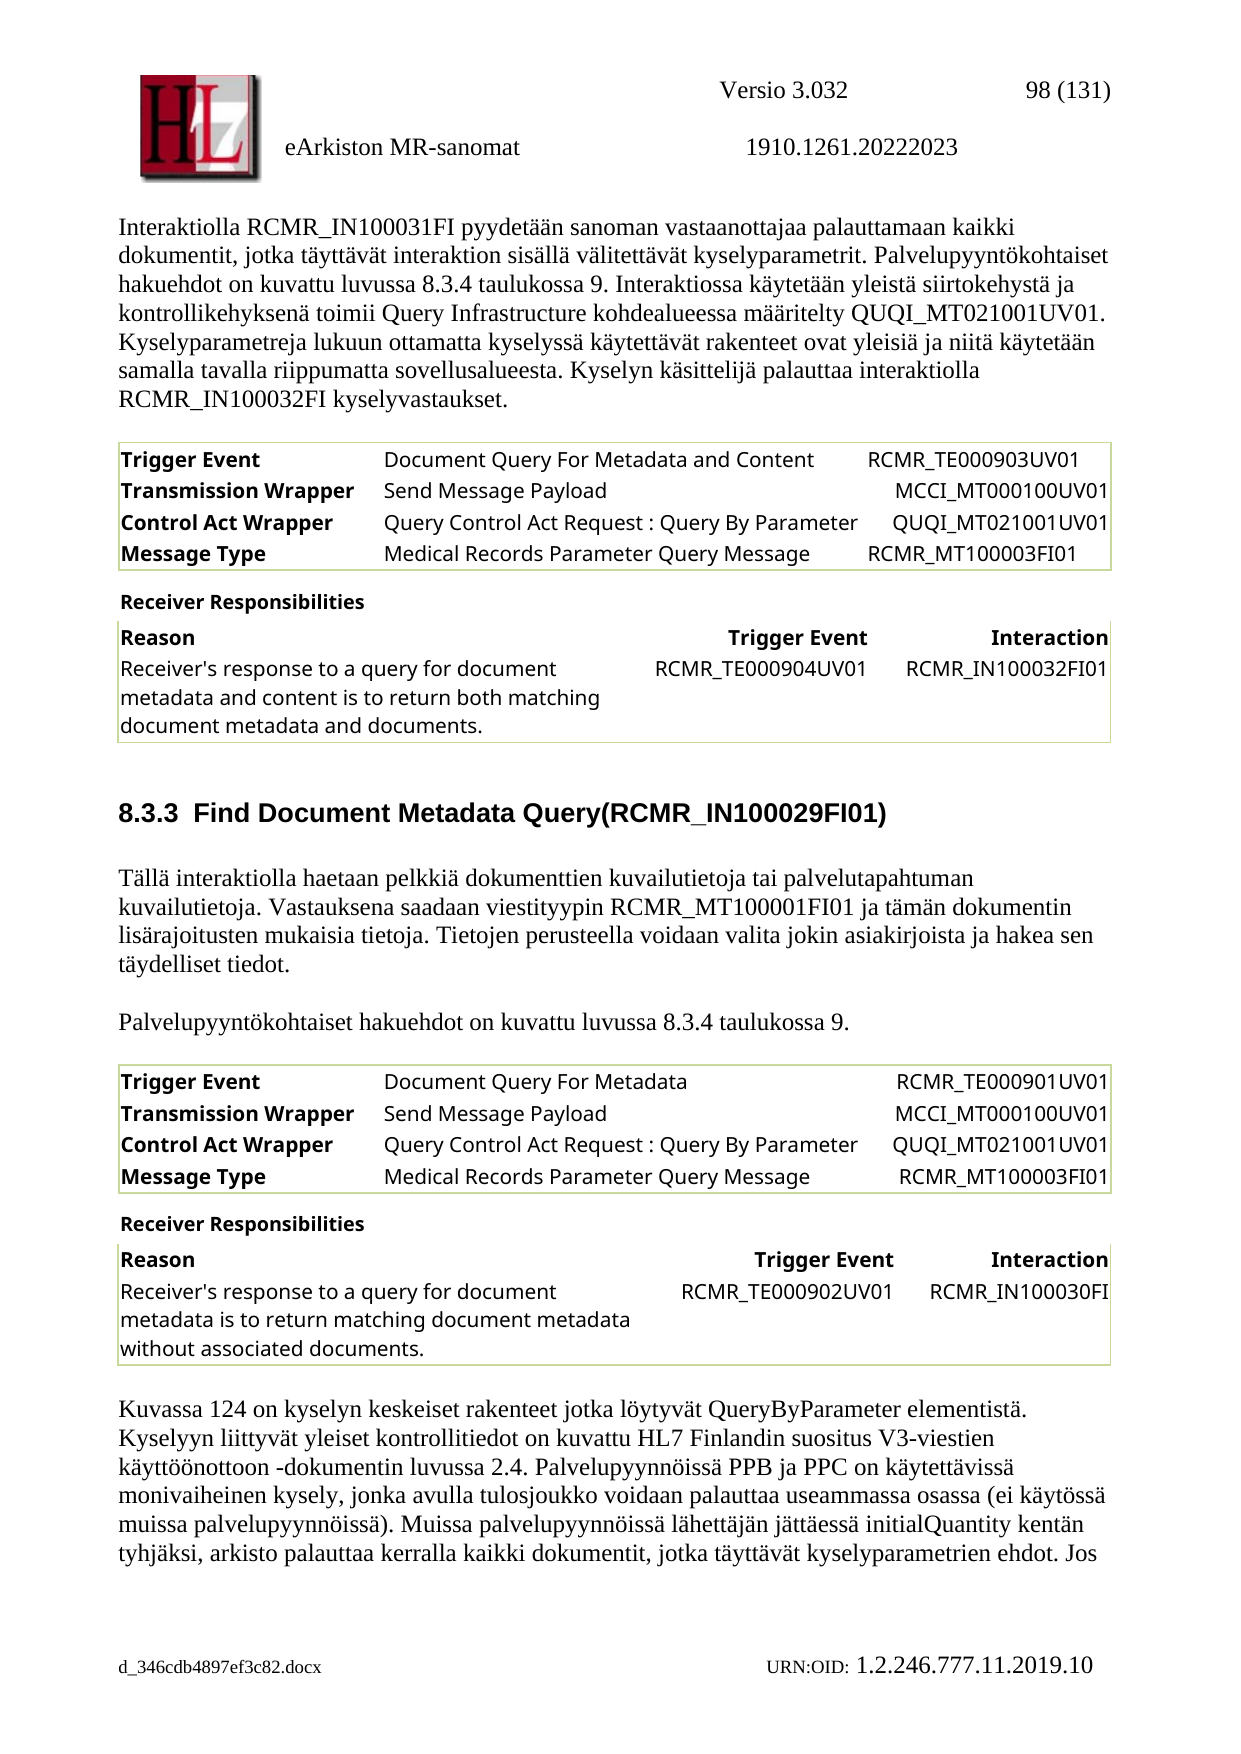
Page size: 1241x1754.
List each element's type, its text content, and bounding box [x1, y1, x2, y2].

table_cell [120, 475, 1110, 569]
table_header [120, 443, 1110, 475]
subtitle Find Document Metadata Query(RCMR_IN100029FI01) [118, 797, 1122, 828]
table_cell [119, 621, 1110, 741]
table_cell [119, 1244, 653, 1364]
text Interaktiolla RCMR_IN100031FI pyydetään sanoman vastaanottajaa palauttamaan kaikki dokumentit, jotka täyttävät interaktion sisällä välitettävät kyselyparametrit. Palvelupyyntökohtaiset hakuehdot on kuvattu luvussa 8.3.4 taulukossa 9. Interaktiossa käytetään yleistä siirtokehystä ja kontrollikehyksenä toimii Query Infrastructure kohdealueessa määritelty QUQI_MT021001UV01. Kyselyparametreja lukuun ottamatta kyselyssä käytettävät rakenteet ovat yleisiä ja niitä käytetään samalla tavalla riippumatta sovellusalueesta. Kyselyn käsittelijä palauttaa interaktiolla RCMR_IN100032FI kyselyvastaukset. [118, 212, 1122, 413]
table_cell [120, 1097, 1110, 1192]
text Tällä interaktiolla haetaan pelkkiä dokumenttien kuvailutietoja tai palvelutapahtuman kuvailutietoja. Vastauksena saadaan viestityypin RCMR_MT100001FI01 ja tämän dokumentin lisärajoitusten mukaisia tietoja. Tietojen perusteella voidaan valita jokin asiakirjoista ja hakea sen täydelliset tiedot. [118, 863, 1122, 978]
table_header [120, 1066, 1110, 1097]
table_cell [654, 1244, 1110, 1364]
picture [140, 75, 263, 183]
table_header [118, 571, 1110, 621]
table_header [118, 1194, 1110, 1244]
text Palvelupyyntökohtaiset hakuehdot on kuvattu luvussa 8.3.4 taulukossa 9. [118, 1007, 1122, 1035]
